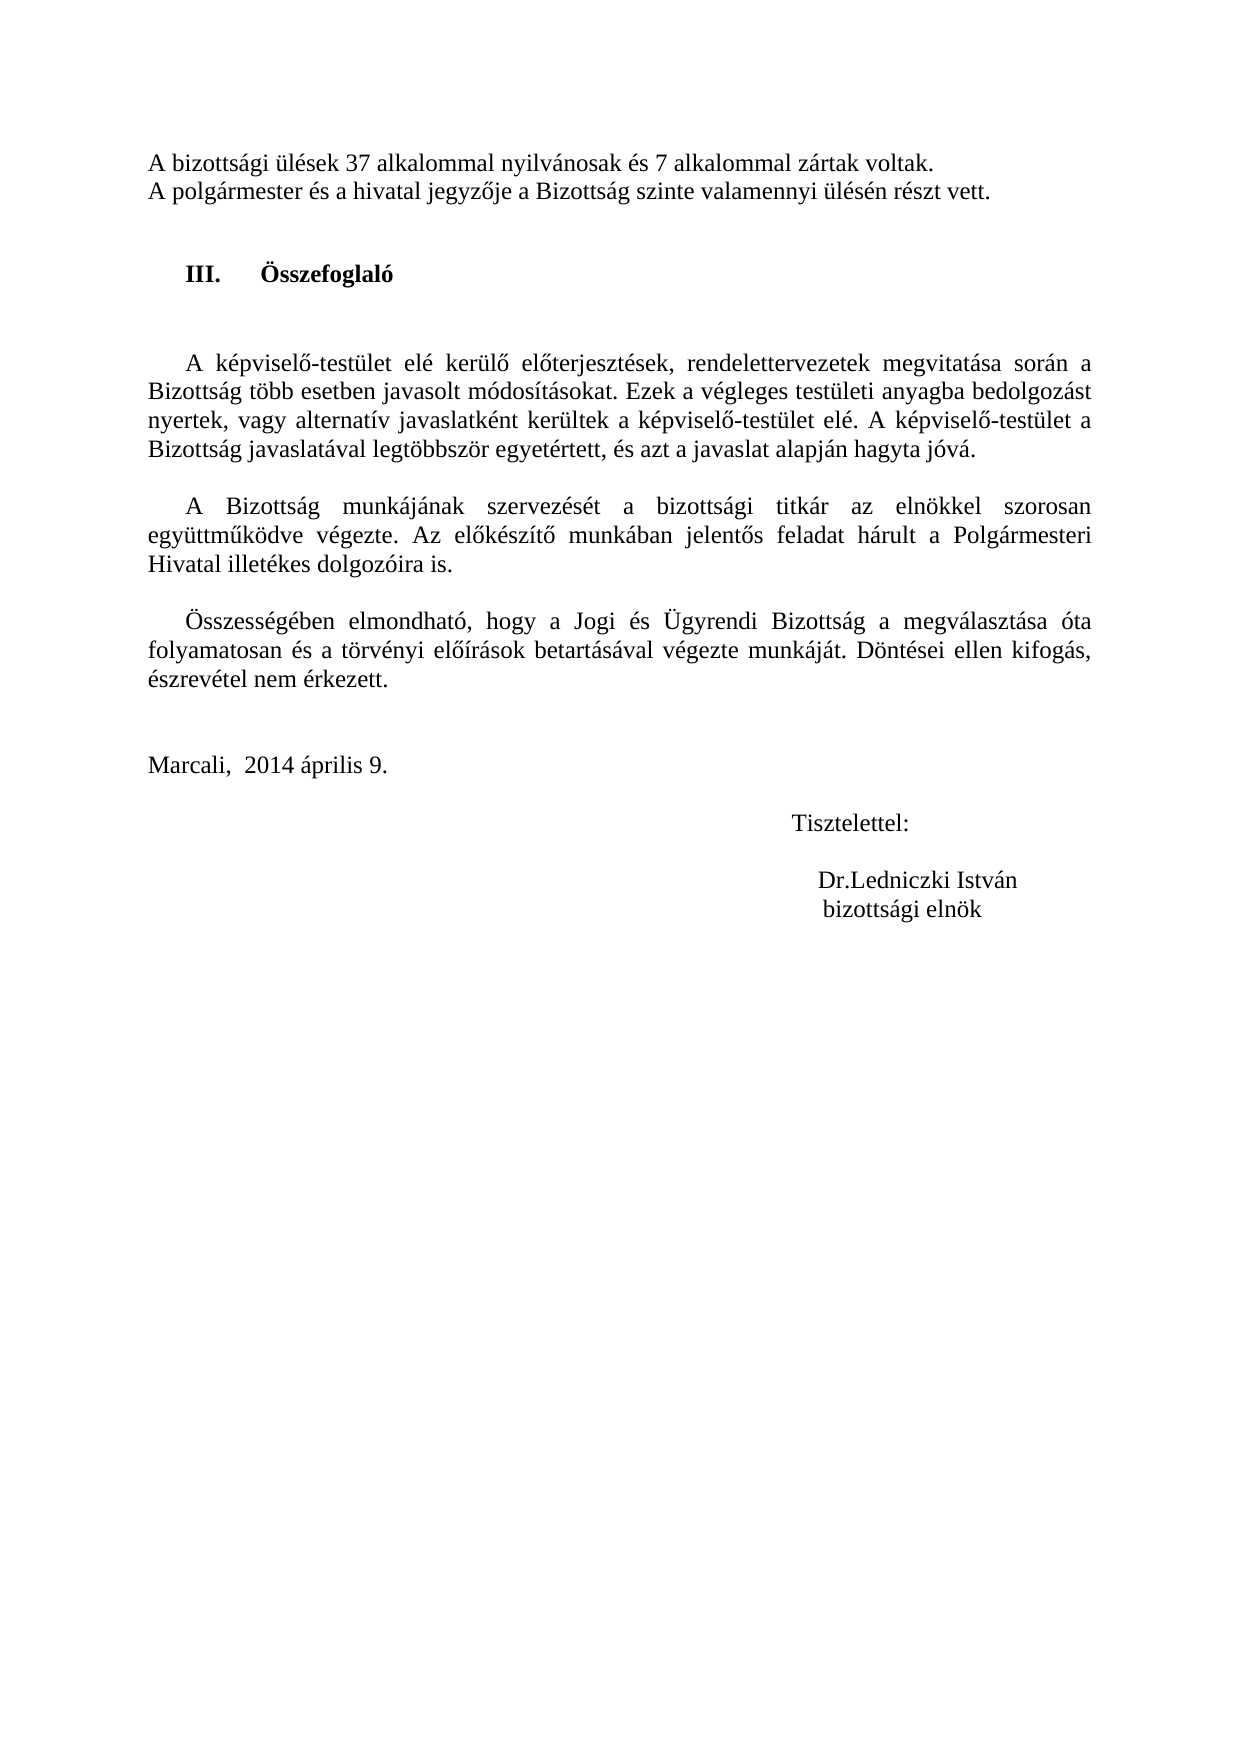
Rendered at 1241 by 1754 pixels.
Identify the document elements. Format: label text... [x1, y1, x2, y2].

text bizottsági elnök [148, 894, 1093, 923]
text Tisztelettel: [148, 808, 1093, 836]
text Dr.Ledniczki István [738, 865, 1093, 894]
text A Bizottság munkájának szervezését a bizottsági titkár az elnökkel szorosan együttműködve végezte. Az előkészítő munkában jelentős feladat hárult a Polgármesteri Hivatal illetékes dolgozóira is. [148, 491, 1093, 578]
text A polgármester és a hivatal jegyzője a Bizottság szinte valamennyi ülésén részt vett. [148, 176, 1093, 205]
text Összességében elmondható, hogy a Jogi és Ügyrendi Bizottság a megválasztása óta folyamatosan és a törvényi előírások betartásával végezte munkáját. Döntései ellen kifogás, észrevétel nem érkezett. [148, 606, 1093, 693]
text A képviselő-testület elé kerülő előterjesztések, rendelettervezetek megvitatása során a Bizottság több esetben javasolt módosításokat. Ezek a végleges testületi anyagba bedolgozást nyertek, vagy alternatív javaslatként kerültek a képviselő-testület elé. A képviselő-testület a Bizottság javaslatával legtöbbször egyetértett, és azt a javaslat alapján hagyta jóvá. [148, 348, 1093, 463]
list Összefoglaló [185, 259, 1093, 288]
text A bizottsági ülések 37 alkalommal nyilvánosak és 7 alkalommal zártak voltak. [148, 148, 1093, 176]
text Marcali, 2014 április 9. [148, 750, 1093, 779]
